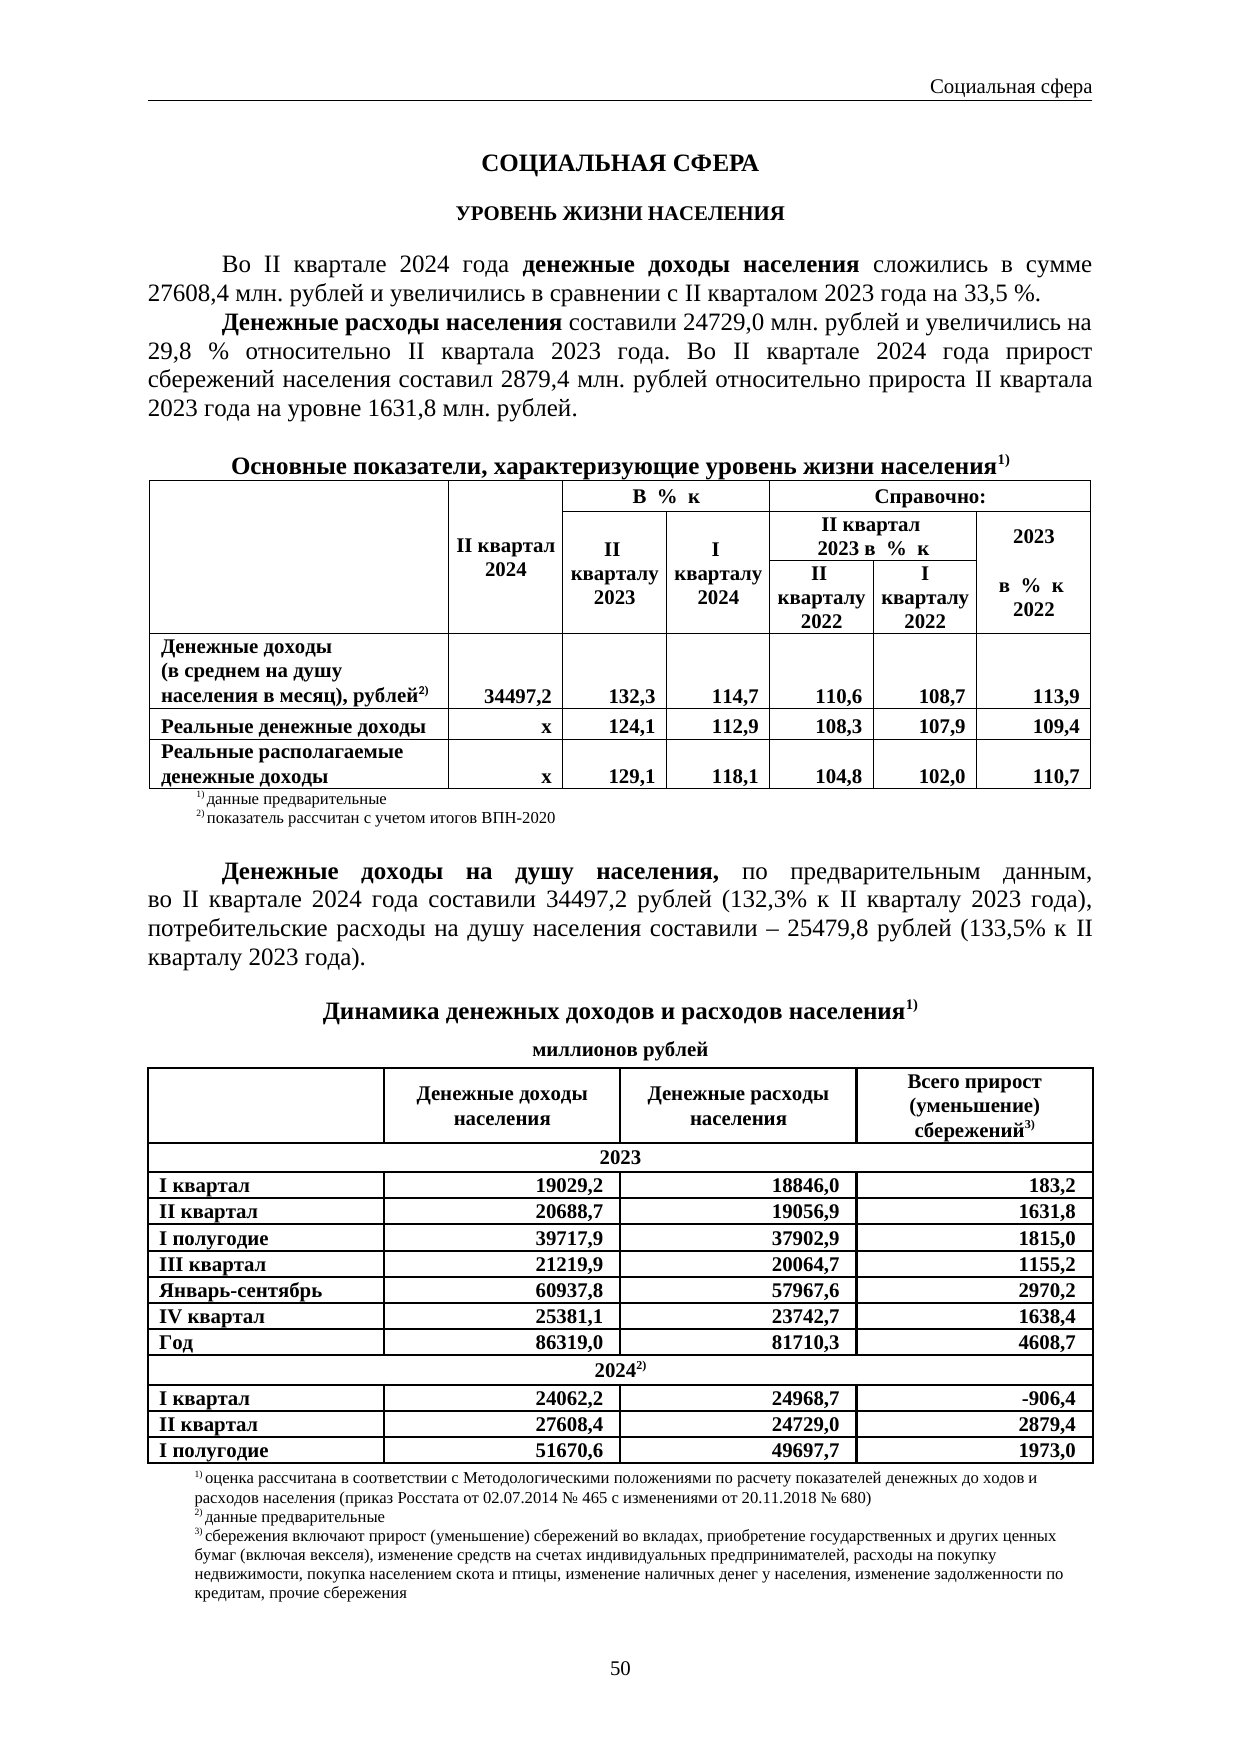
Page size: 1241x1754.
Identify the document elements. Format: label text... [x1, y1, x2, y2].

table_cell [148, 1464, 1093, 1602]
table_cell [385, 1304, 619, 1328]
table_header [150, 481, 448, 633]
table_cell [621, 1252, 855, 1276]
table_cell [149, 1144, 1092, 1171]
text Денежные расходы населения составили 24729,0 млн. рублей и увеличились на 29,8 % относительно II квартала 2023 года. Во II квартале 2024 года прирост сбережений населения составил 2879,4 млн. рублей относительно прироста II квартала 2023 года на уровне 1631,8 млн. рублей. [148, 307, 1092, 422]
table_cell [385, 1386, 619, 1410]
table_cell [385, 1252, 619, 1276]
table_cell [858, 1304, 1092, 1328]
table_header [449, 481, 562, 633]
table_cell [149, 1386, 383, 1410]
subtitle УРОВЕНЬ ЖИЗНИ НАСЕЛЕНИЯ [148, 201, 1092, 224]
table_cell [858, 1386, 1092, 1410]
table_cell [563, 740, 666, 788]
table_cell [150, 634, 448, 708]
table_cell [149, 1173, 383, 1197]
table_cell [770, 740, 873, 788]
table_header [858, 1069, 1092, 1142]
subtitle Основные показатели, характеризующие уровень жизни населения1) [148, 451, 1092, 479]
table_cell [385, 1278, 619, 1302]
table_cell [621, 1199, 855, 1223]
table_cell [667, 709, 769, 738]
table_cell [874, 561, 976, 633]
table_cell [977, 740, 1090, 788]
subtitle СОЦИАЛЬНАЯ СФЕРА [148, 148, 1092, 176]
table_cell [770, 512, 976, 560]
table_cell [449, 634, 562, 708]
text Денежные доходы на душу населения, по предварительным данным, во II квартале 2024 года составили 34497,2 рублей (132,3% к II кварталу 2023 года), потребительские расходы на душу населения составили – 25479,8 рублей (133,5% к II кварталу 2023 года). [148, 856, 1092, 971]
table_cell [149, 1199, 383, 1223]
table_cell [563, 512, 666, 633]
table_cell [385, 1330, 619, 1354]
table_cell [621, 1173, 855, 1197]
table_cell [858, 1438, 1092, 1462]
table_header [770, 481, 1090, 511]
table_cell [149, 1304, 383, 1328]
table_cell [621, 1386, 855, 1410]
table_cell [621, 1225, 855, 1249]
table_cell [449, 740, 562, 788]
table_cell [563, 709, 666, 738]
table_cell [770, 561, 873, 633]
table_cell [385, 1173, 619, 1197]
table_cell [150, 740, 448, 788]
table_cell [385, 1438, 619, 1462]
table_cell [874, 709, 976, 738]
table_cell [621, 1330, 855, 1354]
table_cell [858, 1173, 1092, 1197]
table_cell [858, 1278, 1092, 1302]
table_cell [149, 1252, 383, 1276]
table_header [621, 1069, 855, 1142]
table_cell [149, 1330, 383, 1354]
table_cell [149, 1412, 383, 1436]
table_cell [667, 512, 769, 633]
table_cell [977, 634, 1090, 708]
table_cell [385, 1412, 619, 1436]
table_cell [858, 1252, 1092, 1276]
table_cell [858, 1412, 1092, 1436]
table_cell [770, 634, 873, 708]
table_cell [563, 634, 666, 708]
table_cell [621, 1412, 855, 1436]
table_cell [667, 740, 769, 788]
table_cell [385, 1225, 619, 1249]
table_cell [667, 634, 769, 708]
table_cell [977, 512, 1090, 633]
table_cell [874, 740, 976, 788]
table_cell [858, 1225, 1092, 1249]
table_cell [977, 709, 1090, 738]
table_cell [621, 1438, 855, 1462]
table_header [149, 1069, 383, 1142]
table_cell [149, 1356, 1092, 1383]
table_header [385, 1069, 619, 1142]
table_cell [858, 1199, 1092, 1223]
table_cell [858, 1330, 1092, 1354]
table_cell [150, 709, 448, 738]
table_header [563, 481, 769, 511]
text миллионов рублей [148, 1037, 1092, 1061]
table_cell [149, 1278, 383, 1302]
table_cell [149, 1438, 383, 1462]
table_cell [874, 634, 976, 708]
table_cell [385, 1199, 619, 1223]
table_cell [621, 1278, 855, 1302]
subtitle Динамика денежных доходов и расходов населения1) [148, 996, 1092, 1024]
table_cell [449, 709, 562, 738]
subtitle Во II квартале 2024 года денежные доходы населения сложились в сумме 27608,4 млн. рублей и увеличились в сравнении с II кварталом 2023 года на 33,5 %. [148, 249, 1092, 307]
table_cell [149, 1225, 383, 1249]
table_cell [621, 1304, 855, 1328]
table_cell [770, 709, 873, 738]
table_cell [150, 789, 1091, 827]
